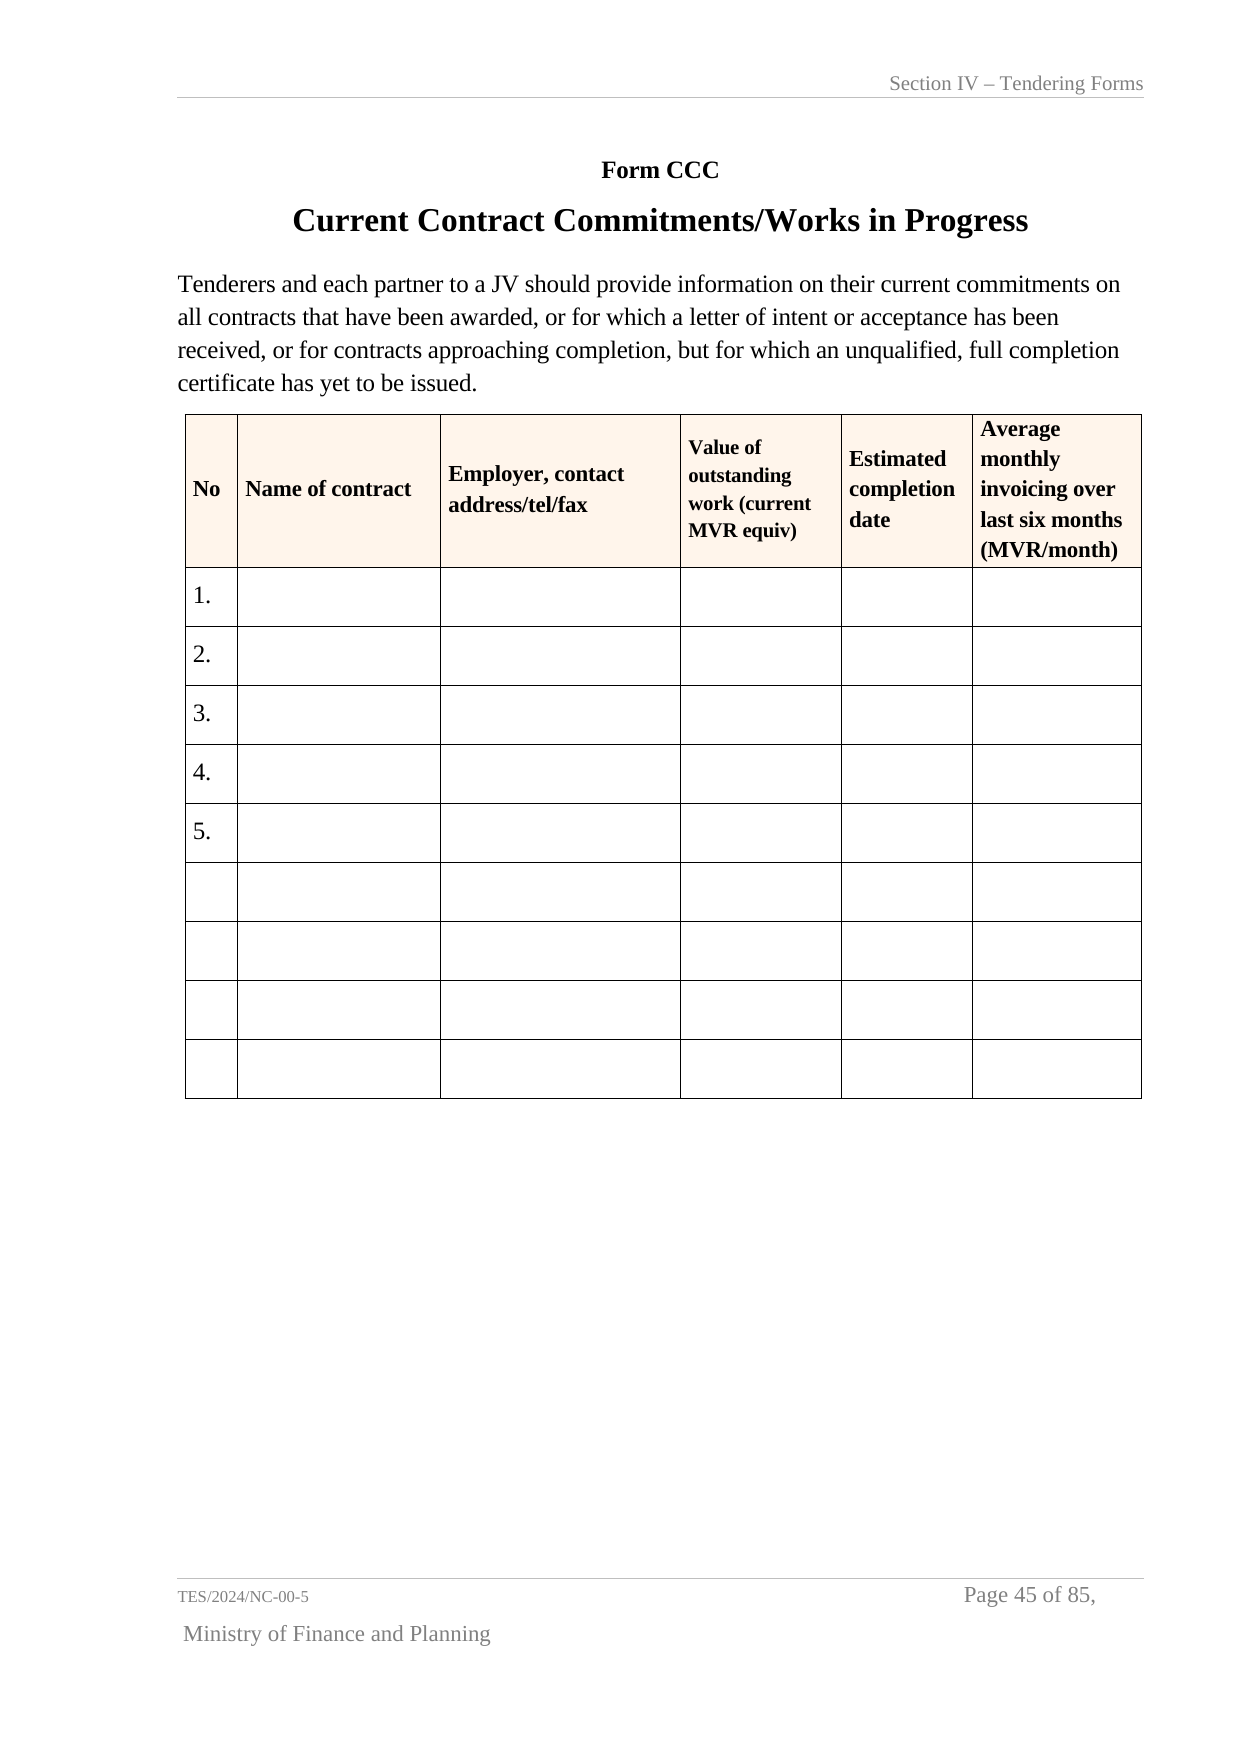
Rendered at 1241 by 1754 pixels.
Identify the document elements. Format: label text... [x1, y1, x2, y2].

table_cell [238, 568, 440, 626]
table_header Value of outstanding work (current MVR equiv) [681, 415, 841, 567]
table_cell [973, 1040, 1141, 1098]
table_cell [681, 804, 841, 862]
table_cell [441, 686, 680, 744]
table_cell [441, 568, 680, 626]
table_cell [441, 627, 680, 685]
table_cell [681, 686, 841, 744]
table_cell 3. [186, 686, 237, 744]
table_cell [186, 981, 237, 1039]
table_header Employer, contact address/tel/fax [441, 415, 680, 567]
table_cell [842, 568, 972, 626]
table_cell [186, 1040, 237, 1098]
table_cell [681, 745, 841, 803]
table_cell [238, 627, 440, 685]
table_cell [238, 863, 440, 921]
table_cell [842, 1040, 972, 1098]
text Form CCC [177, 155, 1144, 184]
table_cell [842, 627, 972, 685]
table_cell 4. [186, 745, 237, 803]
table_cell [681, 568, 841, 626]
table_cell [973, 686, 1141, 744]
table_cell [681, 1040, 841, 1098]
table_cell [842, 804, 972, 862]
table_cell [973, 922, 1141, 980]
table_cell [973, 745, 1141, 803]
text Tenderers and each partner to a JV should provide information on their current commitments on all contracts that have been awarded, or for which a letter of intent or acceptance has been received, or for contracts approaching completion, but for which an unqualified, full completion certificate has yet to be issued. [177, 269, 1144, 397]
table_cell [238, 745, 440, 803]
table_cell [186, 863, 237, 921]
table_cell [681, 627, 841, 685]
table_cell [238, 981, 440, 1039]
table_cell 5. [186, 804, 237, 862]
table_cell [973, 981, 1141, 1039]
table_cell [842, 745, 972, 803]
table_cell 1. [186, 568, 237, 626]
table_header Average monthly invoicing over last six months (MVR/month) [973, 415, 1141, 567]
table_cell [441, 863, 680, 921]
table_cell [238, 804, 440, 862]
table_cell [842, 981, 972, 1039]
table_cell [973, 627, 1141, 685]
text Current Contract Commitments/Works in Progress [177, 200, 1144, 239]
table_cell [441, 981, 680, 1039]
table_header Name of contract [238, 415, 440, 567]
table_header Estimated completion date [842, 415, 972, 567]
table_cell [681, 922, 841, 980]
table_cell [842, 686, 972, 744]
table_cell [441, 922, 680, 980]
table_cell [973, 568, 1141, 626]
table_cell [842, 863, 972, 921]
table_cell 2. [186, 627, 237, 685]
table_cell [681, 863, 841, 921]
table_cell [842, 922, 972, 980]
table_cell [973, 804, 1141, 862]
table_cell [238, 922, 440, 980]
table_cell [441, 804, 680, 862]
table_cell [441, 1040, 680, 1098]
table_cell [238, 1040, 440, 1098]
table_cell [973, 863, 1141, 921]
table_header No [186, 415, 237, 567]
table_cell [681, 981, 841, 1039]
table_cell [238, 686, 440, 744]
table_cell [441, 745, 680, 803]
table_cell [186, 922, 237, 980]
